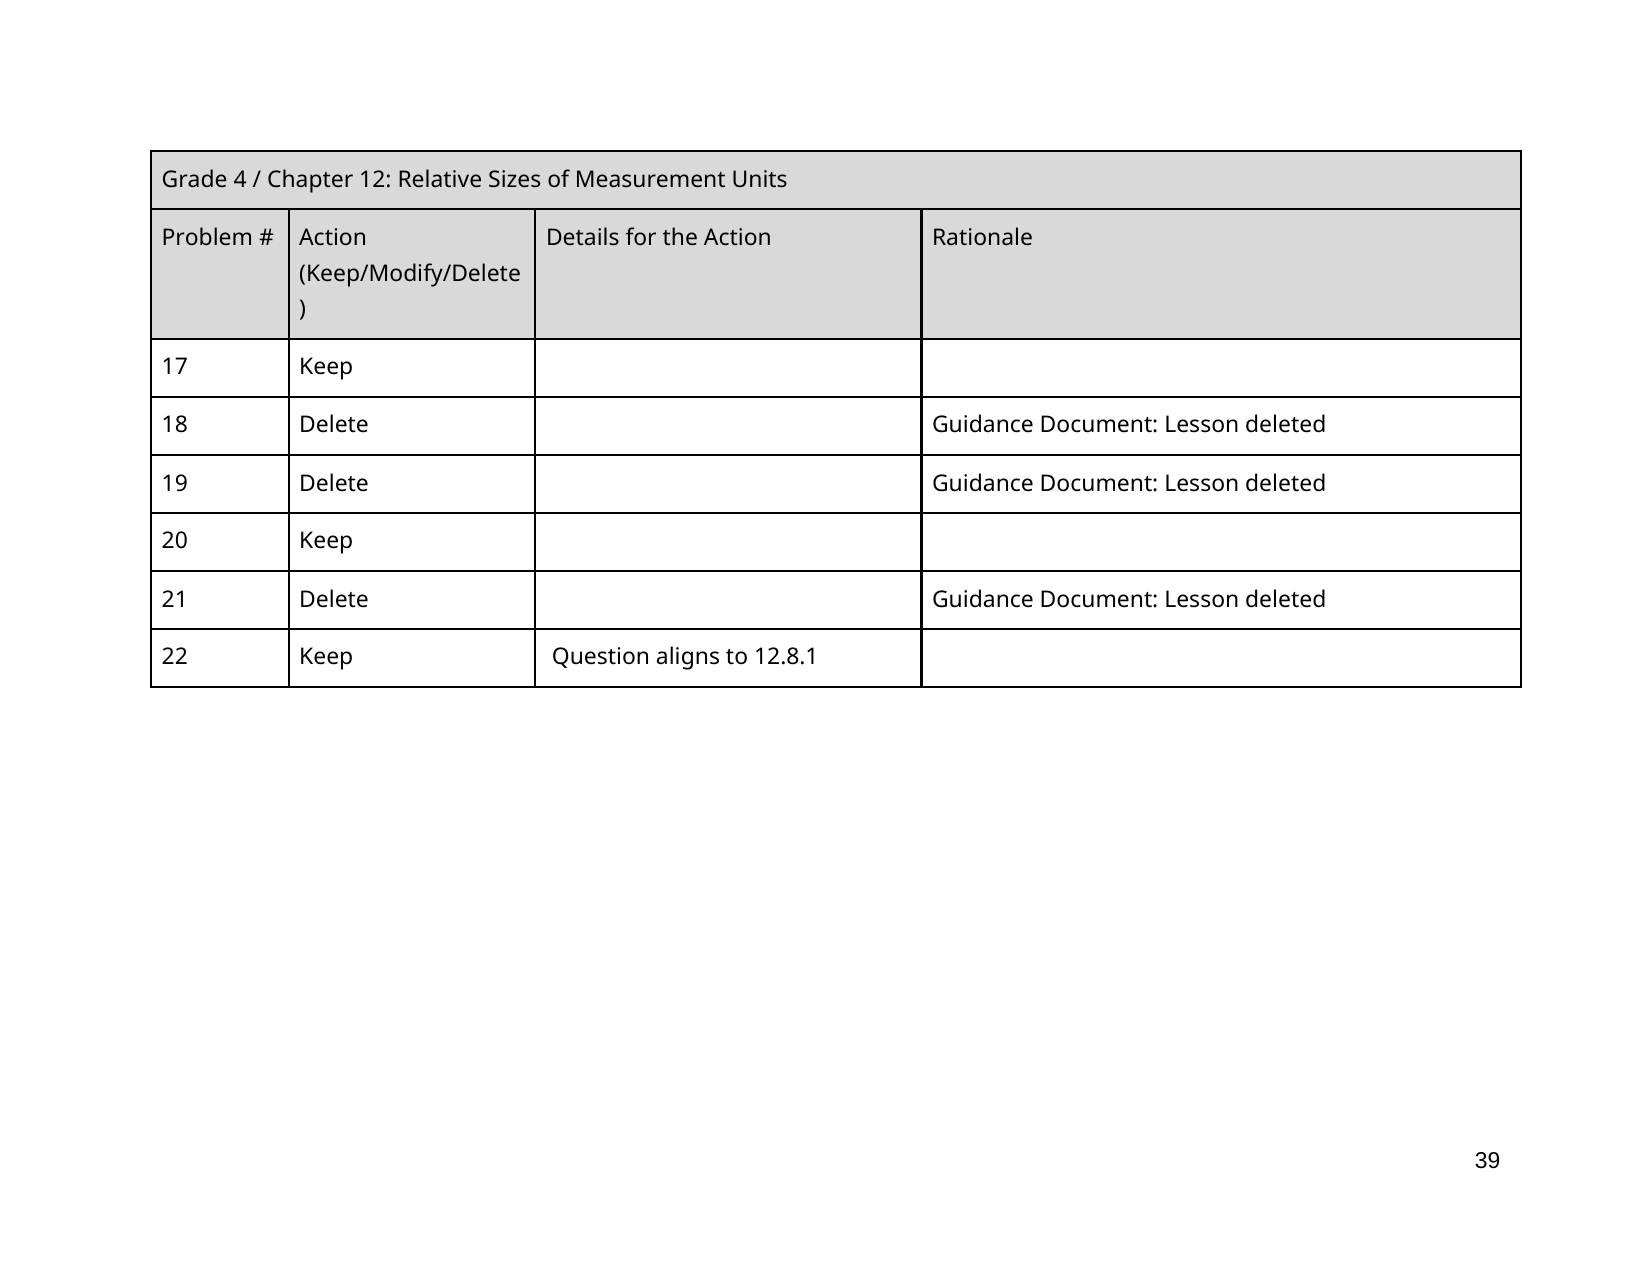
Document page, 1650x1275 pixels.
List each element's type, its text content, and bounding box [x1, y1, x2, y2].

table_cell Guidance Document: Lesson deleted [923, 572, 1520, 628]
table_cell 22 [152, 630, 288, 686]
table_cell Question aligns to 12.8.1 [536, 630, 920, 686]
table_cell Guidance Document: Lesson deleted [923, 456, 1520, 512]
table_cell Delete [290, 572, 534, 628]
table_cell 21 [152, 572, 288, 628]
table_cell [536, 514, 920, 570]
table_cell Delete [290, 398, 534, 454]
table_cell [536, 456, 920, 512]
table_cell Keep [290, 340, 534, 396]
table_cell Problem # [152, 210, 288, 338]
table_cell Keep [290, 514, 534, 570]
table_cell 20 [152, 514, 288, 570]
table_cell Delete [290, 456, 534, 512]
table_cell [923, 340, 1520, 396]
table_cell [923, 630, 1520, 686]
table_cell [536, 398, 920, 454]
table_cell [923, 514, 1520, 570]
table_cell 19 [152, 456, 288, 512]
table_cell Action (Keep/Modify/Delete) [290, 210, 534, 338]
table_cell 17 [152, 340, 288, 396]
table_cell [536, 340, 920, 396]
table_cell 18 [152, 398, 288, 454]
table_cell Keep [290, 630, 534, 686]
table_cell [536, 572, 920, 628]
table_cell Rationale [923, 210, 1520, 338]
table_cell Guidance Document: Lesson deleted [923, 398, 1520, 454]
table_cell Details for the Action [536, 210, 920, 338]
table_header Grade 4 / Chapter 12: Relative Sizes of Measurement Units [152, 152, 1520, 208]
